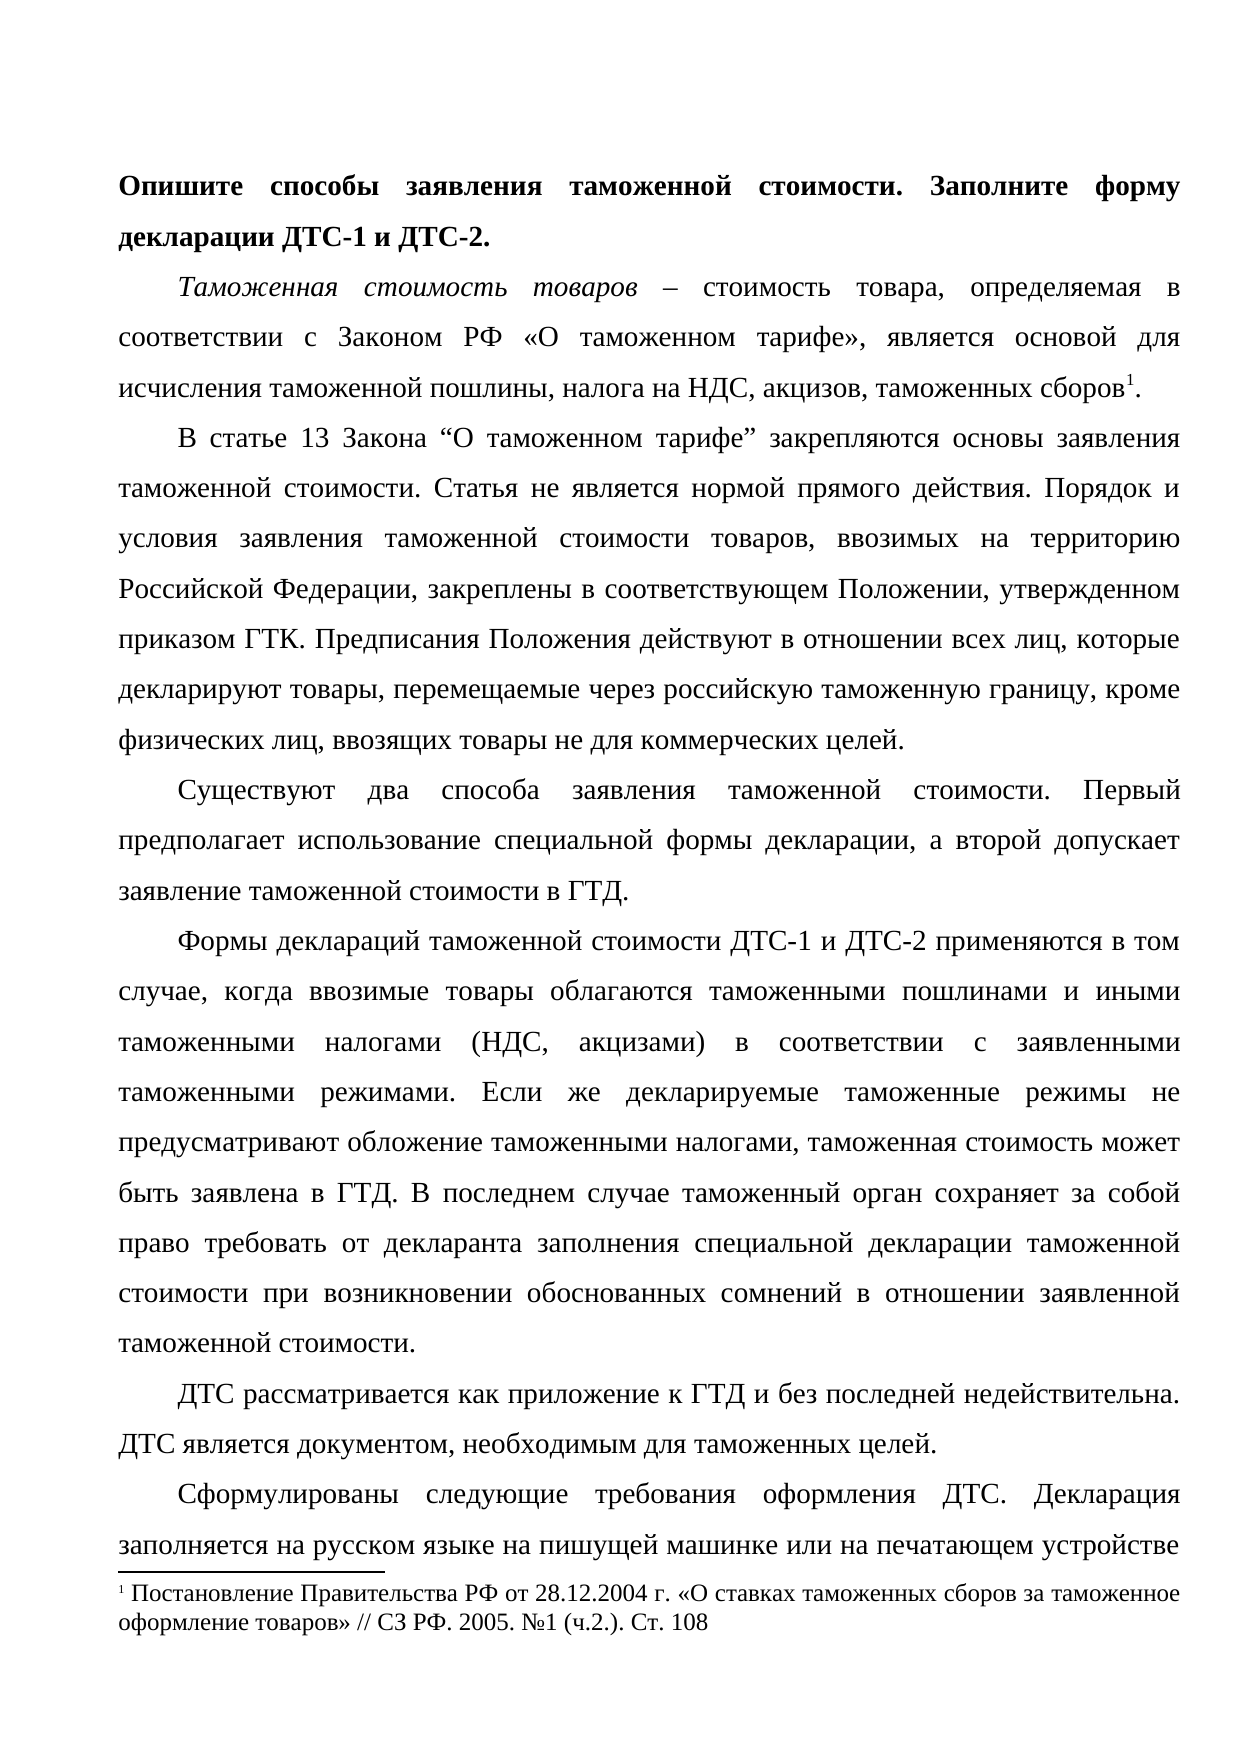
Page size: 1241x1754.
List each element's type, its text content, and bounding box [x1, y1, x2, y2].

text В статье 13 Закона “О таможенном тарифе” закрепляются основы заявления таможенной стоимости. Статья не является нормой прямого действия. Порядок и условия заявления таможенной стоимости товаров, ввозимых на территорию Российской Федерации, закреплены в соответствующем Положении, утвержденном приказом ГТК. Предписания Положения действуют в отношении всех лиц, которые декларируют товары, перемещаемые через российскую таможенную границу, кроме физических лиц, ввозящих товары не для коммерческих целей. [118, 420, 1181, 755]
text Существуют два способа заявления таможенной стоимости. Первый предполагает использование специальной формы декларации, а второй допускает заявление таможенной стоимости в ГТД. [118, 772, 1181, 906]
text Формы деклараций таможенной стоимости ДТС-1 и ДТС-2 применяются в том случае, когда ввозимые товары облагаются таможенными пошлинами и иными таможенными налогами (НДС, акцизами) в соответствии с заявленными таможенными режимами. Если же декларируемые таможенные режимы не предусматривают обложение таможенными налогами, таможенная стоимость может быть заявлена в ГТД. В последнем случае таможенный орган сохраняет за собой право требовать от декларанта заполнения специальной декларации таможенной стоимости при возникновении обоснованных сомнений в отношении заявленной таможенной стоимости. [118, 923, 1181, 1359]
text ДТС рассматривается как приложение к ГТД и без последней недействительна. ДТС является документом, необходимым для таможенных целей. [118, 1376, 1181, 1460]
text Опишите способы заявления таможенной стоимости. Заполните форму декларации ДТС-1 и ДТС-2. [118, 168, 1181, 252]
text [118, 1477, 1181, 1560]
text Таможенная стоимость товаров – стоимость товара, определяемая в соответствии с Законом РФ «О таможенном тарифе», является основой для исчисления таможенной пошлины, налога на НДС, акцизов, таможенных сборов. [118, 269, 1181, 403]
